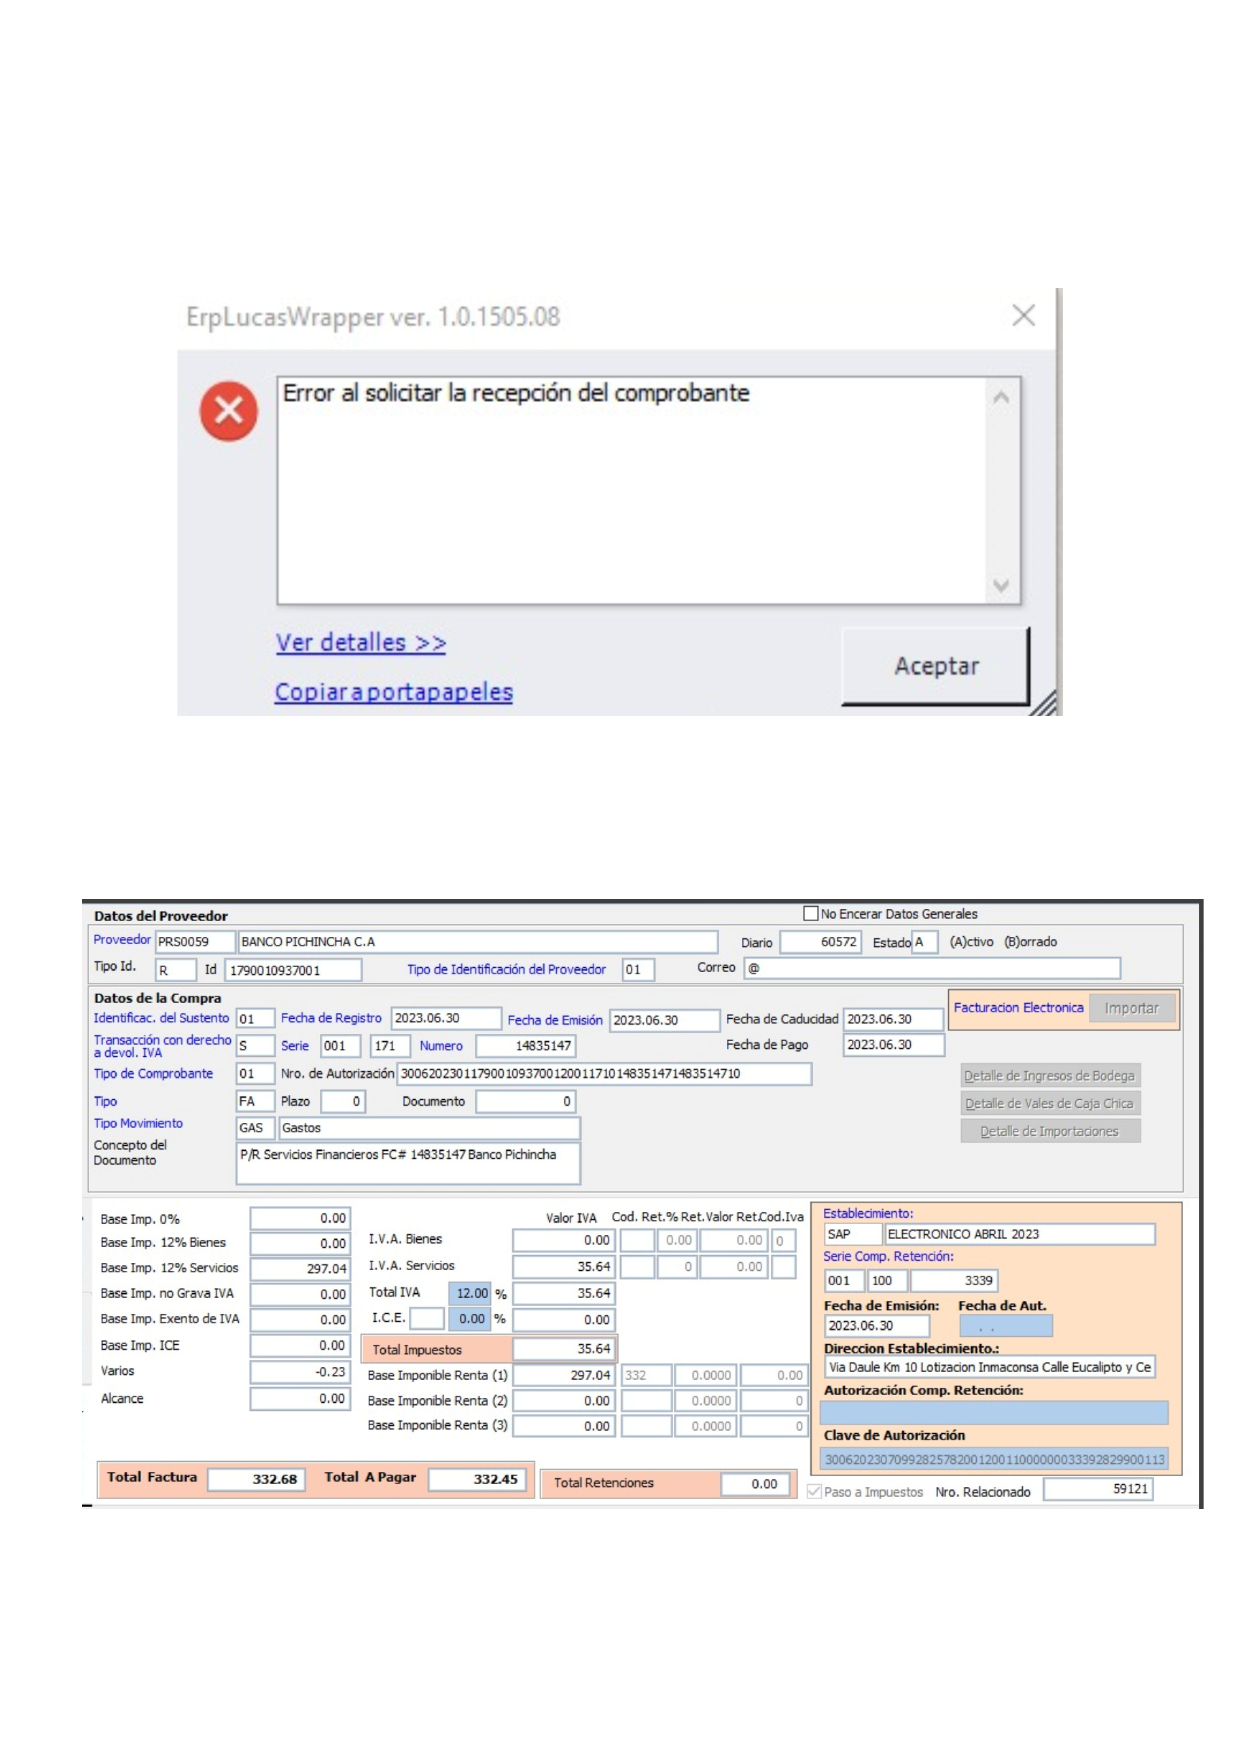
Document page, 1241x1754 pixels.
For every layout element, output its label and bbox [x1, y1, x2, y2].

picture [82, 899, 1204, 1509]
picture [177, 288, 1063, 716]
